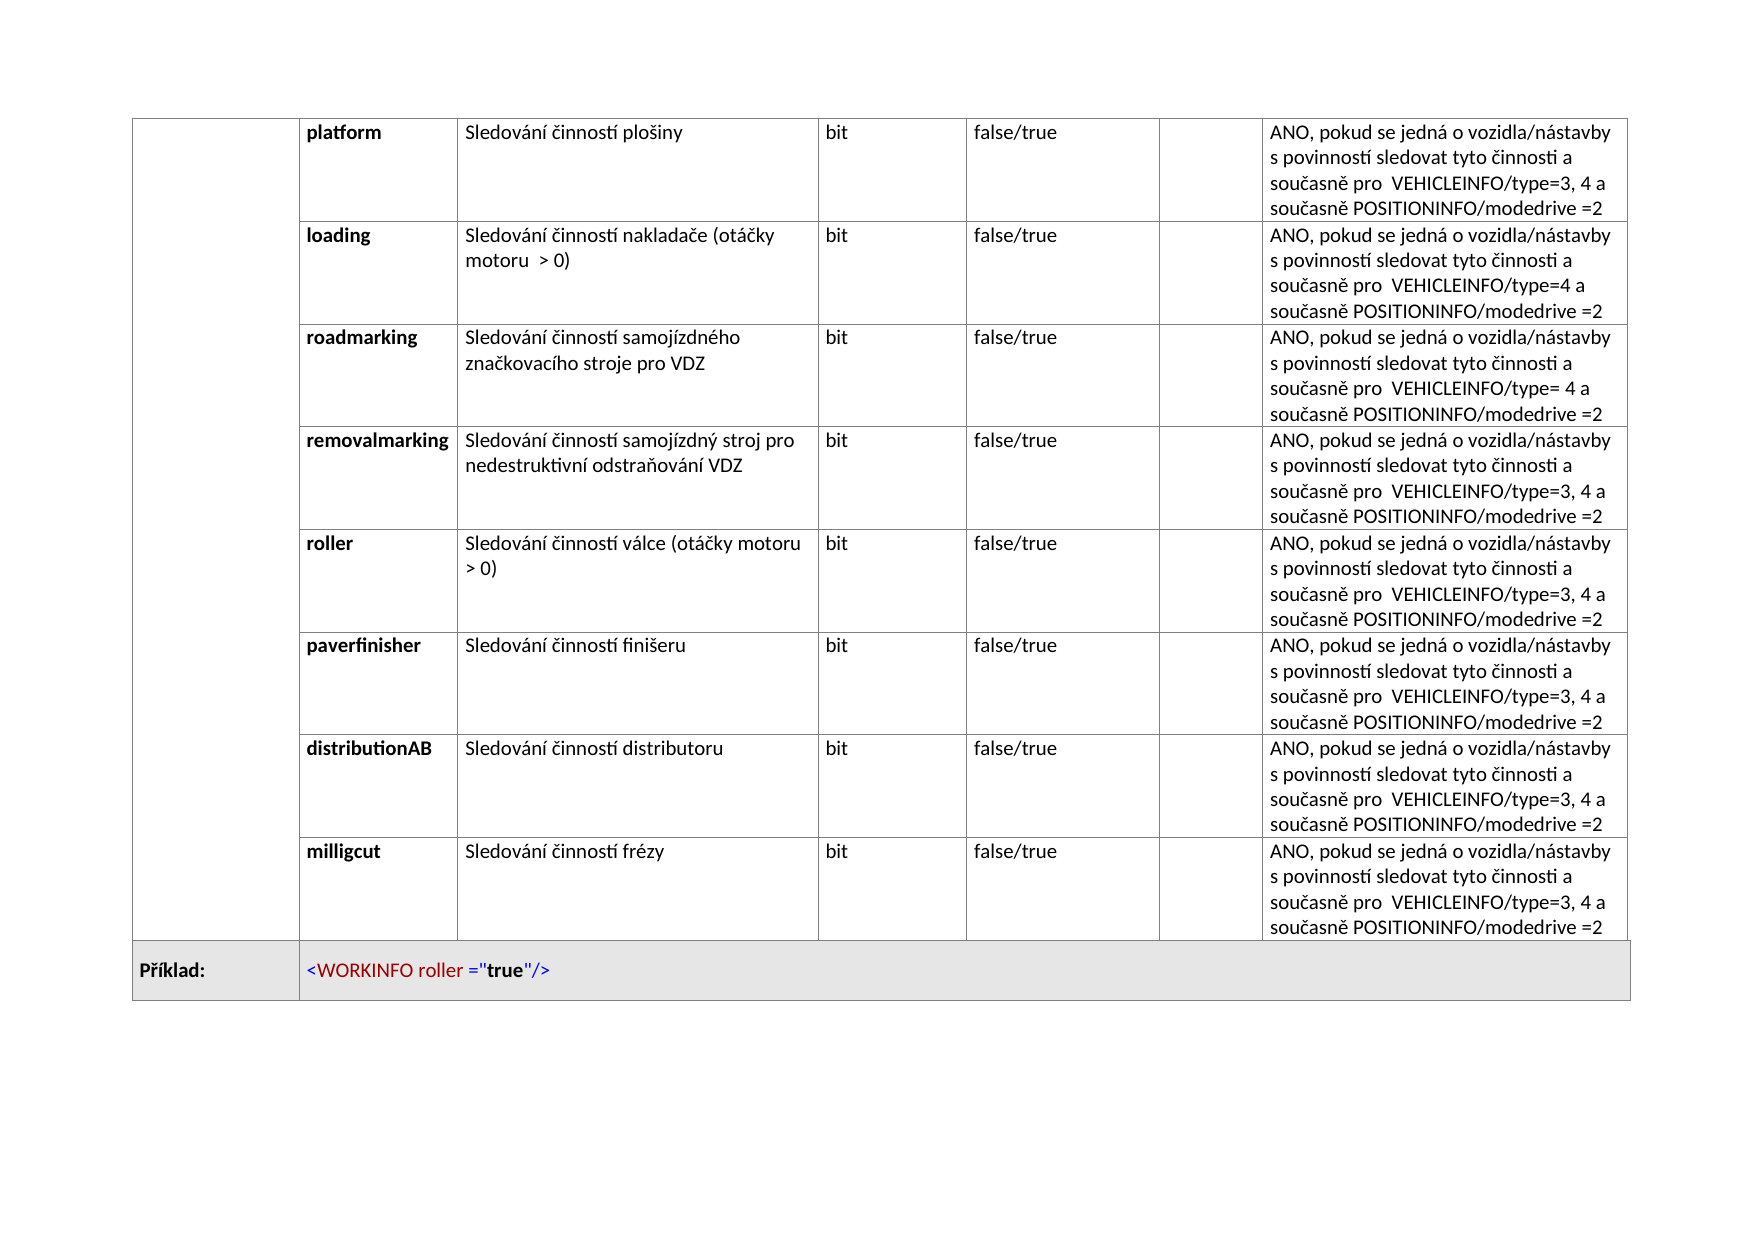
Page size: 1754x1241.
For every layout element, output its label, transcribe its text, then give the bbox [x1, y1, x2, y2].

table_cell <WORKINFO roller ="true"/> [300, 941, 1630, 1000]
table_cell bit [819, 222, 966, 323]
table_cell ANO, pokud se jedná o vozidla/nástavby s povinností sledovat tyto činnosti a současně pro VEHICLEINFO/type=3, 4 a současně POSITIONINFO/modedrive =2 [1263, 633, 1627, 734]
table_cell bit [819, 427, 966, 529]
table_cell [1160, 530, 1262, 632]
table_cell roller [300, 530, 457, 632]
table_cell false/true [967, 530, 1159, 632]
table_cell Sledování činností distributoru [458, 735, 818, 837]
table_cell bit [819, 325, 966, 426]
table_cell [1263, 119, 1627, 221]
table_cell paverfinisher [300, 633, 457, 734]
table_cell bit [819, 119, 966, 221]
table_cell Sledování činností nakladače (otáčky motoru > 0) [458, 222, 818, 323]
table_cell Sledování činností plošiny [458, 119, 818, 221]
table_cell milligcut [300, 838, 457, 940]
table_cell roadmarking [300, 325, 457, 426]
table_cell removalmarking [300, 427, 457, 529]
table_cell platform [300, 119, 457, 221]
table_cell bit [819, 633, 966, 734]
table_cell loading [300, 222, 457, 323]
table_cell false/true [967, 222, 1159, 323]
table_cell ANO, pokud se jedná o vozidla/nástavby s povinností sledovat tyto činnosti a současně pro VEHICLEINFO/type=3, 4 a současně POSITIONINFO/modedrive =2 [1263, 530, 1627, 632]
table_cell false/true [967, 427, 1159, 529]
table_cell false/true [967, 735, 1159, 837]
table_cell ANO, pokud se jedná o vozidla/nástavby s povinností sledovat tyto činnosti a současně pro VEHICLEINFO/type=3, 4 a současně POSITIONINFO/modedrive =2 [1263, 427, 1627, 529]
table_cell bit [819, 530, 966, 632]
table_cell [1160, 735, 1262, 837]
table_cell Příklad: [133, 941, 299, 1000]
table_cell Sledování činností frézy [458, 838, 818, 940]
table_cell false/true [967, 119, 1159, 221]
table_cell false/true [967, 325, 1159, 426]
table_cell Sledování činností samojízdný stroj pro nedestruktivní odstraňování VDZ [458, 427, 818, 529]
table_cell bit [819, 735, 966, 837]
table_cell Sledování činností válce (otáčky motoru > 0) [458, 530, 818, 632]
table_cell ANO, pokud se jedná o vozidla/nástavby s povinností sledovat tyto činnosti a současně pro VEHICLEINFO/type= 4 a současně POSITIONINFO/modedrive =2 [1263, 325, 1627, 426]
table_cell [1160, 633, 1262, 734]
table_cell ANO, pokud se jedná o vozidla/nástavby s povinností sledovat tyto činnosti a současně pro VEHICLEINFO/type=3, 4 a současně POSITIONINFO/modedrive =2 [1263, 735, 1627, 837]
table_cell distributionAB [300, 735, 457, 837]
table_cell false/true [967, 633, 1159, 734]
table_cell ANO, pokud se jedná o vozidla/nástavby s povinností sledovat tyto činnosti a současně pro VEHICLEINFO/type=4 a současně POSITIONINFO/modedrive =2 [1263, 222, 1627, 323]
table_cell [1160, 222, 1262, 323]
table_cell [1160, 119, 1262, 221]
table_cell bit [819, 838, 966, 940]
table_cell false/true [967, 838, 1159, 940]
table_cell [1160, 838, 1262, 940]
table_cell [133, 119, 299, 940]
table_cell [1160, 427, 1262, 529]
table_cell [1160, 325, 1262, 426]
table_cell ANO, pokud se jedná o vozidla/nástavby s povinností sledovat tyto činnosti a současně pro VEHICLEINFO/type=3, 4 a současně POSITIONINFO/modedrive =2 [1263, 838, 1627, 940]
table_cell Sledování činností finišeru [458, 633, 818, 734]
table_cell Sledování činností samojízdného značkovacího stroje pro VDZ [458, 325, 818, 426]
